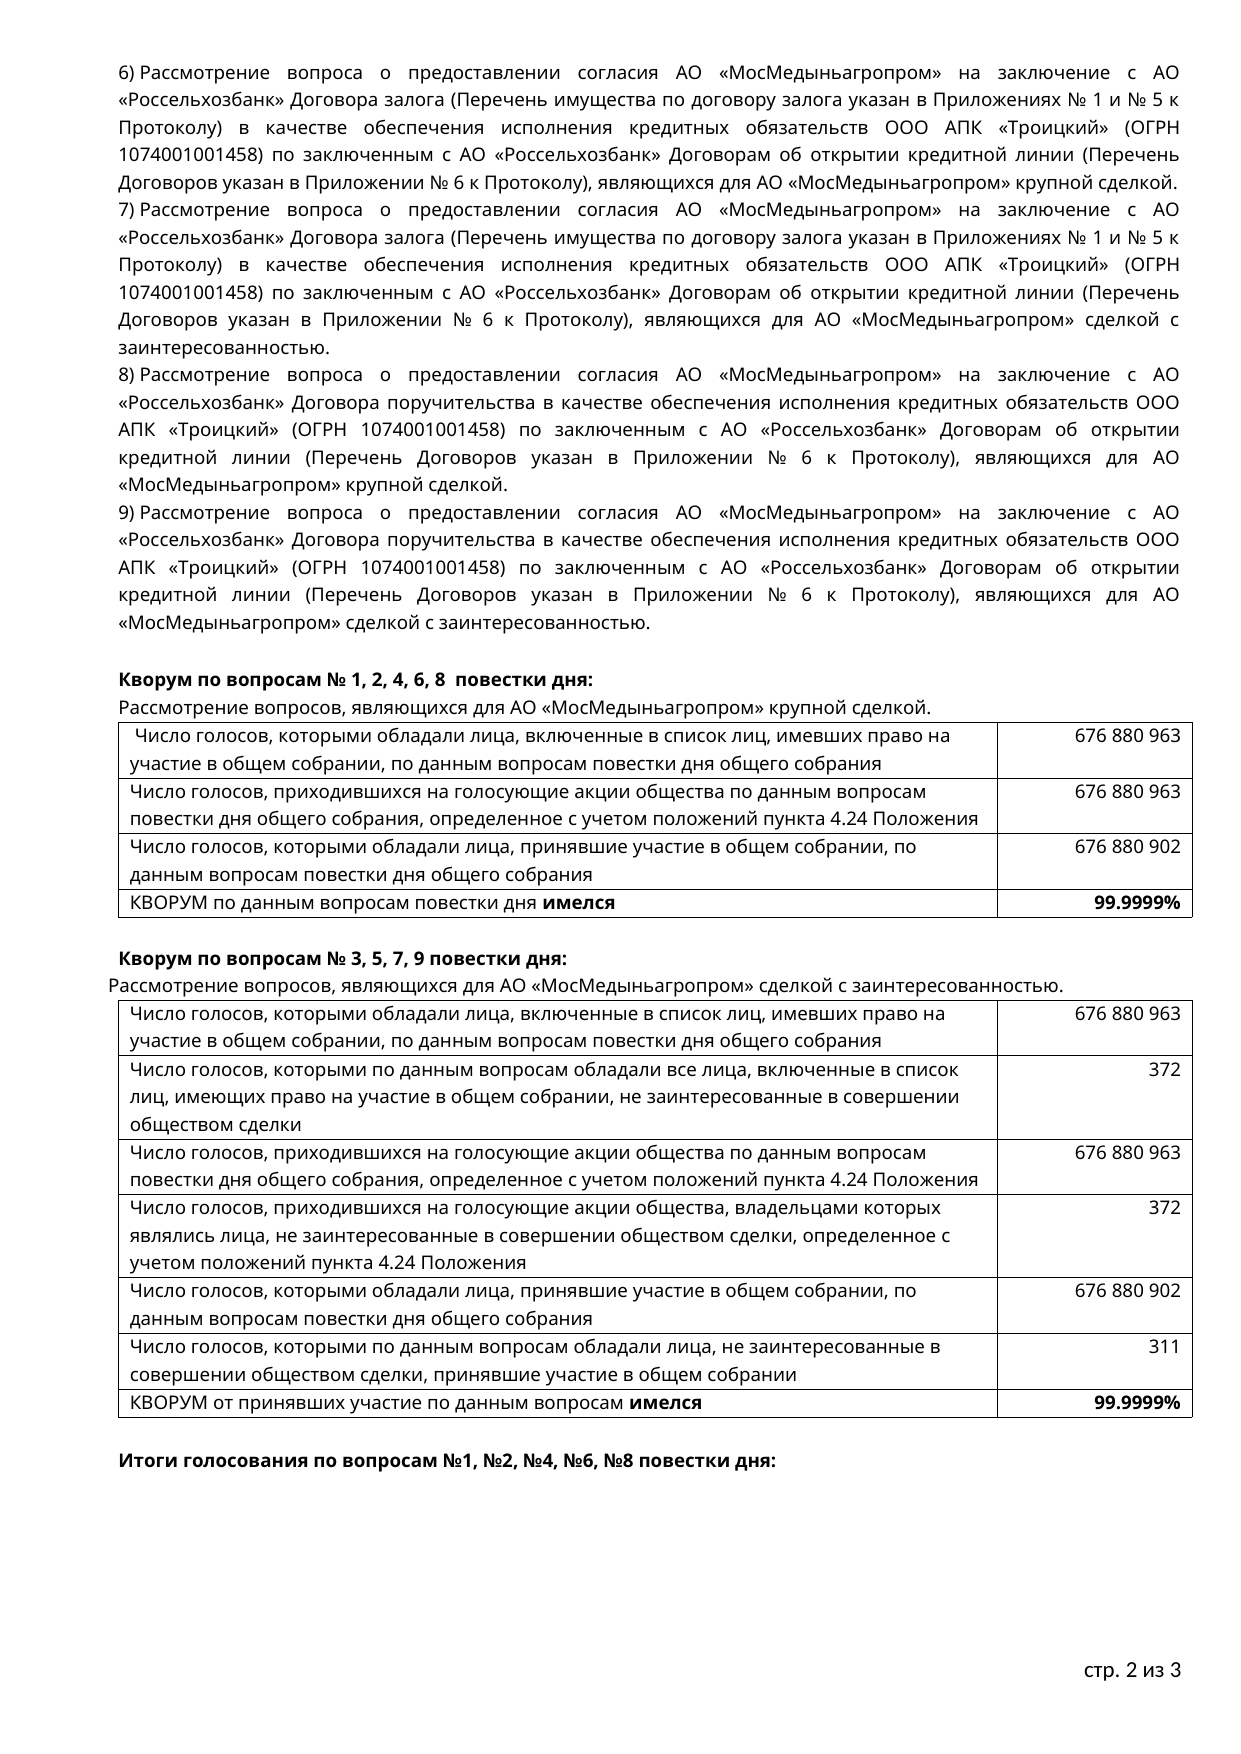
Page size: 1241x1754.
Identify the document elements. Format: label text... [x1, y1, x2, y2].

table_cell 676 880 963 [998, 1140, 1192, 1194]
text Итоги голосования по вопросам №1, №2, №4, №6, №8 повестки дня: [118, 1447, 1181, 1473]
table_cell 311 [998, 1334, 1192, 1388]
table_cell 676 880 963 [998, 779, 1192, 833]
table_cell Число голосов, которыми по данным вопросам обладали лица, не заинтересованные в совершении обществом сделки, принявшие участие в общем собрании [119, 1334, 997, 1388]
table_cell 372 [998, 1195, 1192, 1277]
table_cell КВОРУМ от принявших участие по данным вопросам имелся [119, 1390, 997, 1417]
text 7) Рассмотрение вопроса о предоставлении согласия АО «МосМедыньагропром» на заключение с АО «Россельхозбанк» Договора залога (Перечень имущества по договору залога указан в Приложениях № 1 и № 5 к Протоколу) в качестве обеспечения исполнения кредитных обязательств ООО АПК «Троицкий» (ОГРН 1074001001458) по заключенным с АО «Россельхозбанк» Договорам об открытии кредитной линии (Перечень Договоров указан в Приложении № 6 к Протоколу), являющихся для АО «МосМедыньагропром» сделкой с заинтересованностью. [118, 197, 1181, 359]
table_cell 372 [998, 1056, 1192, 1138]
text Кворум по вопросам № 1, 2, 4, 6, 8 повестки дня: [118, 667, 1181, 692]
table_cell 99.9999% [998, 890, 1192, 917]
table_cell Число голосов, которыми обладали лица, принявшие участие в общем собрании, по данным вопросам повестки дня общего собрания [119, 834, 997, 889]
table_header 676 880 963 [998, 1001, 1192, 1055]
table_cell 676 880 902 [998, 834, 1192, 889]
table_cell Число голосов, которыми обладали лица, принявшие участие в общем собрании, по данным вопросам повестки дня общего собрания [119, 1278, 997, 1333]
table_cell КВОРУМ по данным вопросам повестки дня имелся [119, 890, 997, 917]
text 6) Рассмотрение вопроса о предоставлении согласия АО «МосМедыньагропром» на заключение с АО «Россельхозбанк» Договора залога (Перечень имущества по договору залога указан в Приложениях № 1 и № 5 к Протоколу) в качестве обеспечения исполнения кредитных обязательств ООО АПК «Троицкий» (ОГРН 1074001001458) по заключенным с АО «Россельхозбанк» Договорам об открытии кредитной линии (Перечень Договоров указан в Приложении № 6 к Протоколу), являющихся для АО «МосМедыньагропром» крупной сделкой. [118, 59, 1181, 194]
table_header Число голосов, которыми обладали лица, включенные в список лиц, имевших право на участие в общем собрании, по данным вопросам повестки дня общего собрания [119, 723, 997, 777]
text 9) Рассмотрение вопроса о предоставлении согласия АО «МосМедыньагропром» на заключение с АО «Россельхозбанк» Договора поручительства в качестве обеспечения исполнения кредитных обязательств ООО АПК «Троицкий» (ОГРН 1074001001458) по заключенным с АО «Россельхозбанк» Договорам об открытии кредитной линии (Перечень Договоров указан в Приложении № 6 к Протоколу), являющихся для АО «МосМедыньагропром» сделкой с заинтересованностью. [118, 499, 1181, 634]
text Кворум по вопросам № 3, 5, 7, 9 повестки дня: [118, 945, 1181, 970]
table_header Число голосов, которыми обладали лица, включенные в список лиц, имевших право на участие в общем собрании, по данным вопросам повестки дня общего собрания [119, 1001, 997, 1055]
table_cell 99.9999% [998, 1390, 1192, 1417]
table_cell Число голосов, приходившихся на голосующие акции общества по данным вопросам повестки дня общего собрания, определенное с учетом положений пункта 4.24 Положения [119, 779, 997, 833]
text Рассмотрение вопросов, являющихся для АО «МосМедыньагропром» сделкой с заинтересованностью. [59, 972, 1181, 998]
table_cell Число голосов, которыми по данным вопросам обладали все лица, включенные в список лиц, имеющих право на участие в общем собрании, не заинтересованные в совершении обществом сделки [119, 1056, 997, 1138]
table_cell Число голосов, приходившихся на голосующие акции общества по данным вопросам повестки дня общего собрания, определенное с учетом положений пункта 4.24 Положения [119, 1140, 997, 1194]
table_header 676 880 963 [998, 723, 1192, 777]
text 8) Рассмотрение вопроса о предоставлении согласия АО «МосМедыньагропром» на заключение с АО «Россельхозбанк» Договора поручительства в качестве обеспечения исполнения кредитных обязательств ООО АПК «Троицкий» (ОГРН 1074001001458) по заключенным с АО «Россельхозбанк» Договорам об открытии кредитной линии (Перечень Договоров указан в Приложении № 6 к Протоколу), являющихся для АО «МосМедыньагропром» крупной сделкой. [118, 362, 1181, 497]
table_cell Число голосов, приходившихся на голосующие акции общества, владельцами которых являлись лица, не заинтересованные в совершении обществом сделки, определенное с учетом положений пункта 4.24 Положения [119, 1195, 997, 1277]
table_cell 676 880 902 [998, 1278, 1192, 1333]
text Рассмотрение вопросов, являющихся для АО «МосМедыньагропром» крупной сделкой. [118, 694, 1181, 720]
